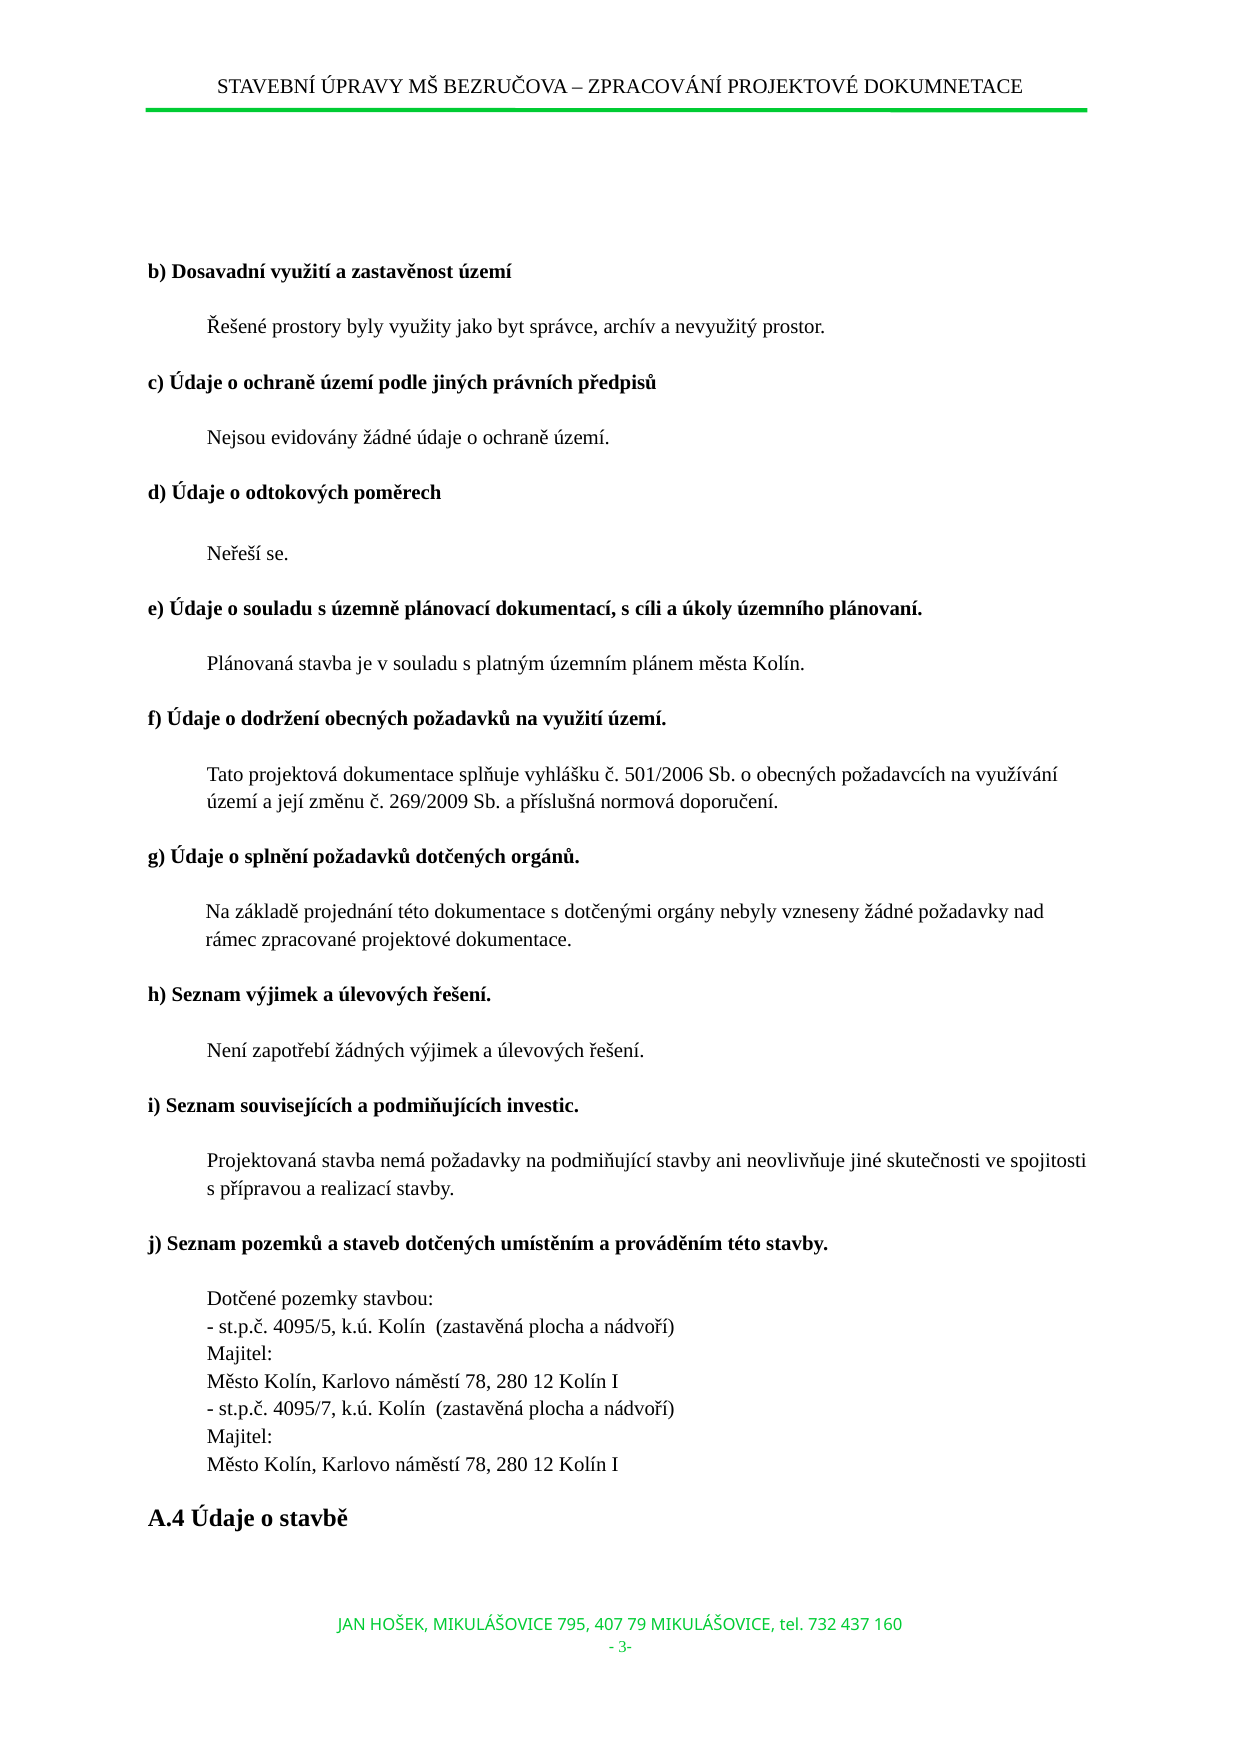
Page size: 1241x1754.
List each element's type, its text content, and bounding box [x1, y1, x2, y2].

text Na základě projednání této dokumentace s dotčenými orgány nebyly vzneseny žádné požadavky nad rámec zpracované projektové dokumentace. [205, 899, 1093, 951]
text Majitel: [207, 1424, 1093, 1448]
text Majitel: [207, 1341, 1093, 1365]
text j) Seznam pozemků a staveb dotčených umístěním a prováděním této stavby. [148, 1231, 1093, 1255]
text e) Údaje o souladu s územně plánovací dokumentací, s cíli a úkoly územního plánovaní. [148, 596, 1093, 620]
text d) Údaje o odtokových poměrech [148, 480, 1093, 504]
text i) Seznam souvisejících a podmiňujících investic. [148, 1093, 1093, 1117]
text - st.p.č. 4095/5, k.ú. Kolín (zastavěná plocha a nádvoří) [207, 1313, 1093, 1338]
text Řešené prostory byly využity jako byt správce, archív a nevyužitý prostor. [207, 314, 1093, 338]
text Město Kolín, Karlovo náměstí 78, 280 12 Kolín I [207, 1369, 1093, 1393]
text Dotčené pozemky stavbou: [207, 1286, 1093, 1310]
text g) Údaje o splnění požadavků dotčených orgánů. [148, 844, 1093, 868]
text - st.p.č. 4095/7, k.ú. Kolín (zastavěná plocha a nádvoří) [207, 1396, 1093, 1420]
text h) Seznam výjimek a úlevových řešení. [148, 982, 1093, 1006]
text b) Dosavadní využití a zastavěnost území [148, 259, 1093, 283]
text Neřeší se. [207, 541, 1093, 565]
text Město Kolín, Karlovo náměstí 78, 280 12 Kolín I [207, 1452, 1093, 1476]
text f) Údaje o dodržení obecných požadavků na využití území. [148, 706, 1093, 730]
text Není zapotřebí žádných výjimek a úlevových řešení. [207, 1037, 1093, 1062]
text Projektovaná stavba nemá požadavky na podmiňující stavby ani neovlivňuje jiné skutečnosti ve spojitosti s přípravou a realizací stavby. [207, 1148, 1093, 1199]
text Nejsou evidovány žádné údaje o ochraně území. [207, 425, 1093, 449]
subtitle A.4 Údaje o stavbě [148, 1503, 1093, 1532]
text Tato projektová dokumentace splňuje vyhlášku č. 501/2006 Sb. o obecných požadavcích na využívání území a její změnu č. 269/2009 Sb. a příslušná normová doporučení. [207, 761, 1093, 813]
text Plánovaná stavba je v souladu s platným územním plánem města Kolín. [207, 651, 1093, 675]
text c) Údaje o ochraně území podle jiných právních předpisů [148, 369, 1093, 394]
